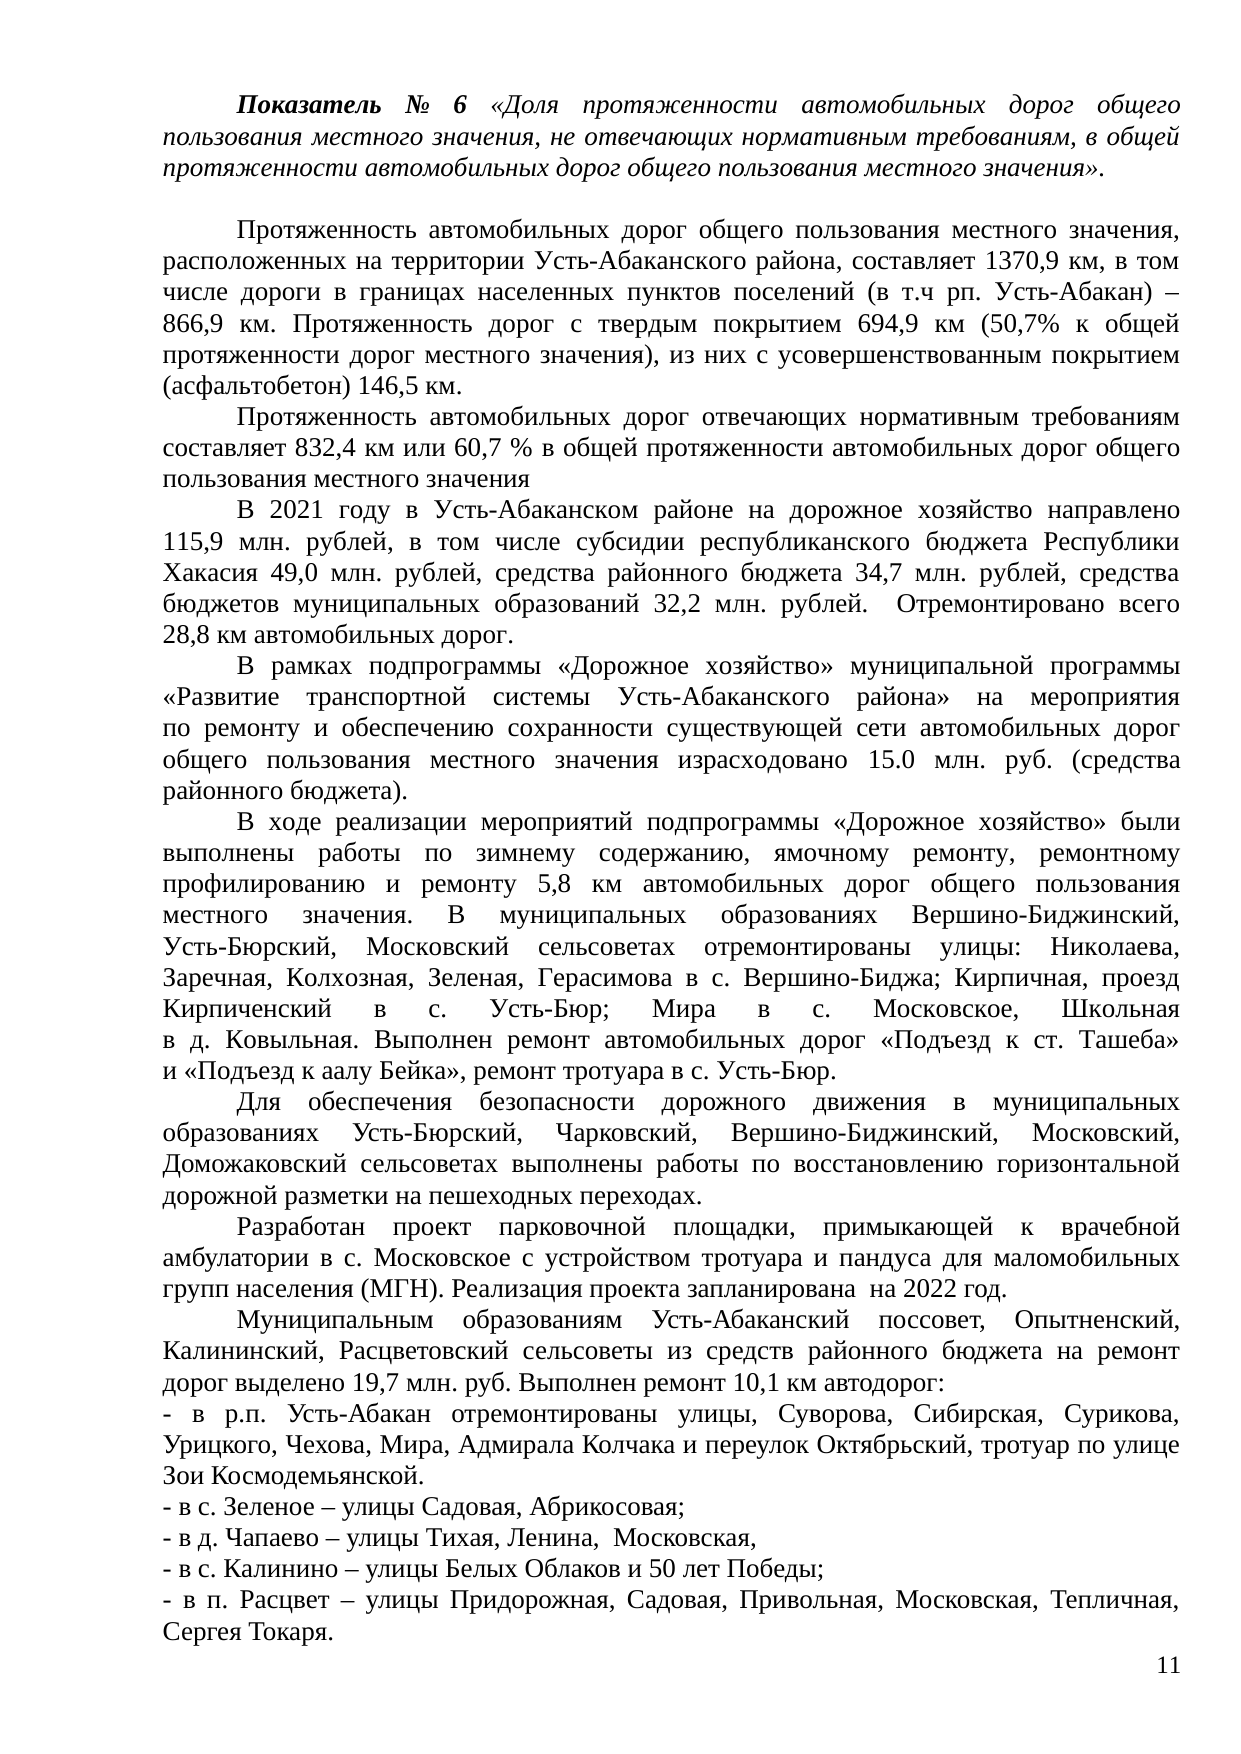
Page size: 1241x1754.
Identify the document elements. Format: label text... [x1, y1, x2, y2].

text - в п. Расцвет – улицы Придорожная, Садовая, Привольная, Московская, Тепличная, Сергея Токаря. [162, 1584, 1181, 1646]
text - в с. Калинино – улицы Белых Облаков и 50 лет Победы; [162, 1552, 1181, 1584]
text - в р.п. Усть-Абакан отремонтированы улицы, Суворова, Сибирская, Сурикова, Урицкого, Чехова, Мира, Адмирала Колчака и переулок Октябрьский, тротуар по улице Зои Космодемьянской. [162, 1397, 1181, 1490]
text В рамках подпрограммы «Дорожное хозяйство» муниципальной программы «Развитие транспортной системы Усть-Абаканского района» на мероприятия по ремонту и обеспечению сохранности существующей сети автомобильных дорог общего пользования местного значения израсходовано 15.0 млн. руб. (средства районного бюджета). [162, 649, 1181, 805]
text Разработан проект парковочной площадки, примыкающей к врачебной амбулатории в с. Московское с устройством тротуара и пандуса для маломобильных групп населения (МГН). Реализация проекта запланирована на 2022 год. [162, 1210, 1181, 1303]
text Протяженность автомобильных дорог отвечающих нормативным требованиям составляет 832,4 км или 60,7 % в общей протяженности автомобильных дорог общего пользования местного значения [162, 400, 1181, 493]
text Муниципальным образованиям Усть-Абаканский поссовет, Опытненский, Калининский, Расцветовский сельсоветы из средств районного бюджета на ремонт дорог выделено 19,7 млн. руб. Выполнен ремонт 10,1 км автодорог: [162, 1303, 1181, 1397]
text - в д. Чапаево – улицы Тихая, Ленина, Московская, [162, 1521, 1181, 1552]
text В 2021 году в Усть-Абаканском районе на дорожное хозяйство направлено 115,9 млн. рублей, в том числе субсидии республиканского бюджета Республики Хакасия 49,0 млн. рублей, средства районного бюджета 34,7 млн. рублей, средства бюджетов муниципальных образований 32,2 млн. рублей. Отремонтировано всего 28,8 км автомобильных дорог. [162, 493, 1181, 649]
text Показатель № 6 «Доля протяженности автомобильных дорог общего пользования местного значения, не отвечающих нормативным требованиям, в общей протяженности автомобильных дорог общего пользования местного значения». [162, 89, 1181, 182]
text В ходе реализации мероприятий подпрограммы «Дорожное хозяйство» были выполнены работы по зимнему содержанию, ямочному ремонту, ремонтному профилированию и ремонту 5,8 км автомобильных дорог общего пользования местного значения. В муниципальных образованиях Вершино-Биджинский, Усть-Бюрский, Московский сельсоветах отремонтированы улицы: Николаева, Заречная, Колхозная, Зеленая, Герасимова в с. Вершино-Биджа; Кирпичная, проезд Кирпиченский в с. Усть-Бюр; Мира в с. Московское, Школьная в д. Ковыльная. Выполнен ремонт автомобильных дорог «Подъезд к ст. Ташеба» и «Подъезд к аалу Бейка», ремонт тротуара в с. Усть-Бюр. [162, 805, 1181, 1085]
text Для обеспечения безопасности дорожного движения в муниципальных образованиях Усть-Бюрский, Чарковский, Вершино-Биджинский, Московский, Доможаковский сельсоветах выполнены работы по восстановлению горизонтальной дорожной разметки на пешеходных переходах. [162, 1085, 1181, 1210]
text - в с. Зеленое – улицы Садовая, Абрикосовая; [162, 1490, 1181, 1521]
text Протяженность автомобильных дорог общего пользования местного значения, расположенных на территории Усть-Абаканского района, составляет 1370,9 км, в том числе дороги в границах населенных пунктов поселений (в т.ч рп. Усть-Абакан) – 866,9 км. Протяженность дорог с твердым покрытием 694,9 км (50,7% к общей протяженности дорог местного значения), из них с усовершенствованным покрытием (асфальтобетон) 146,5 км. [162, 213, 1181, 400]
